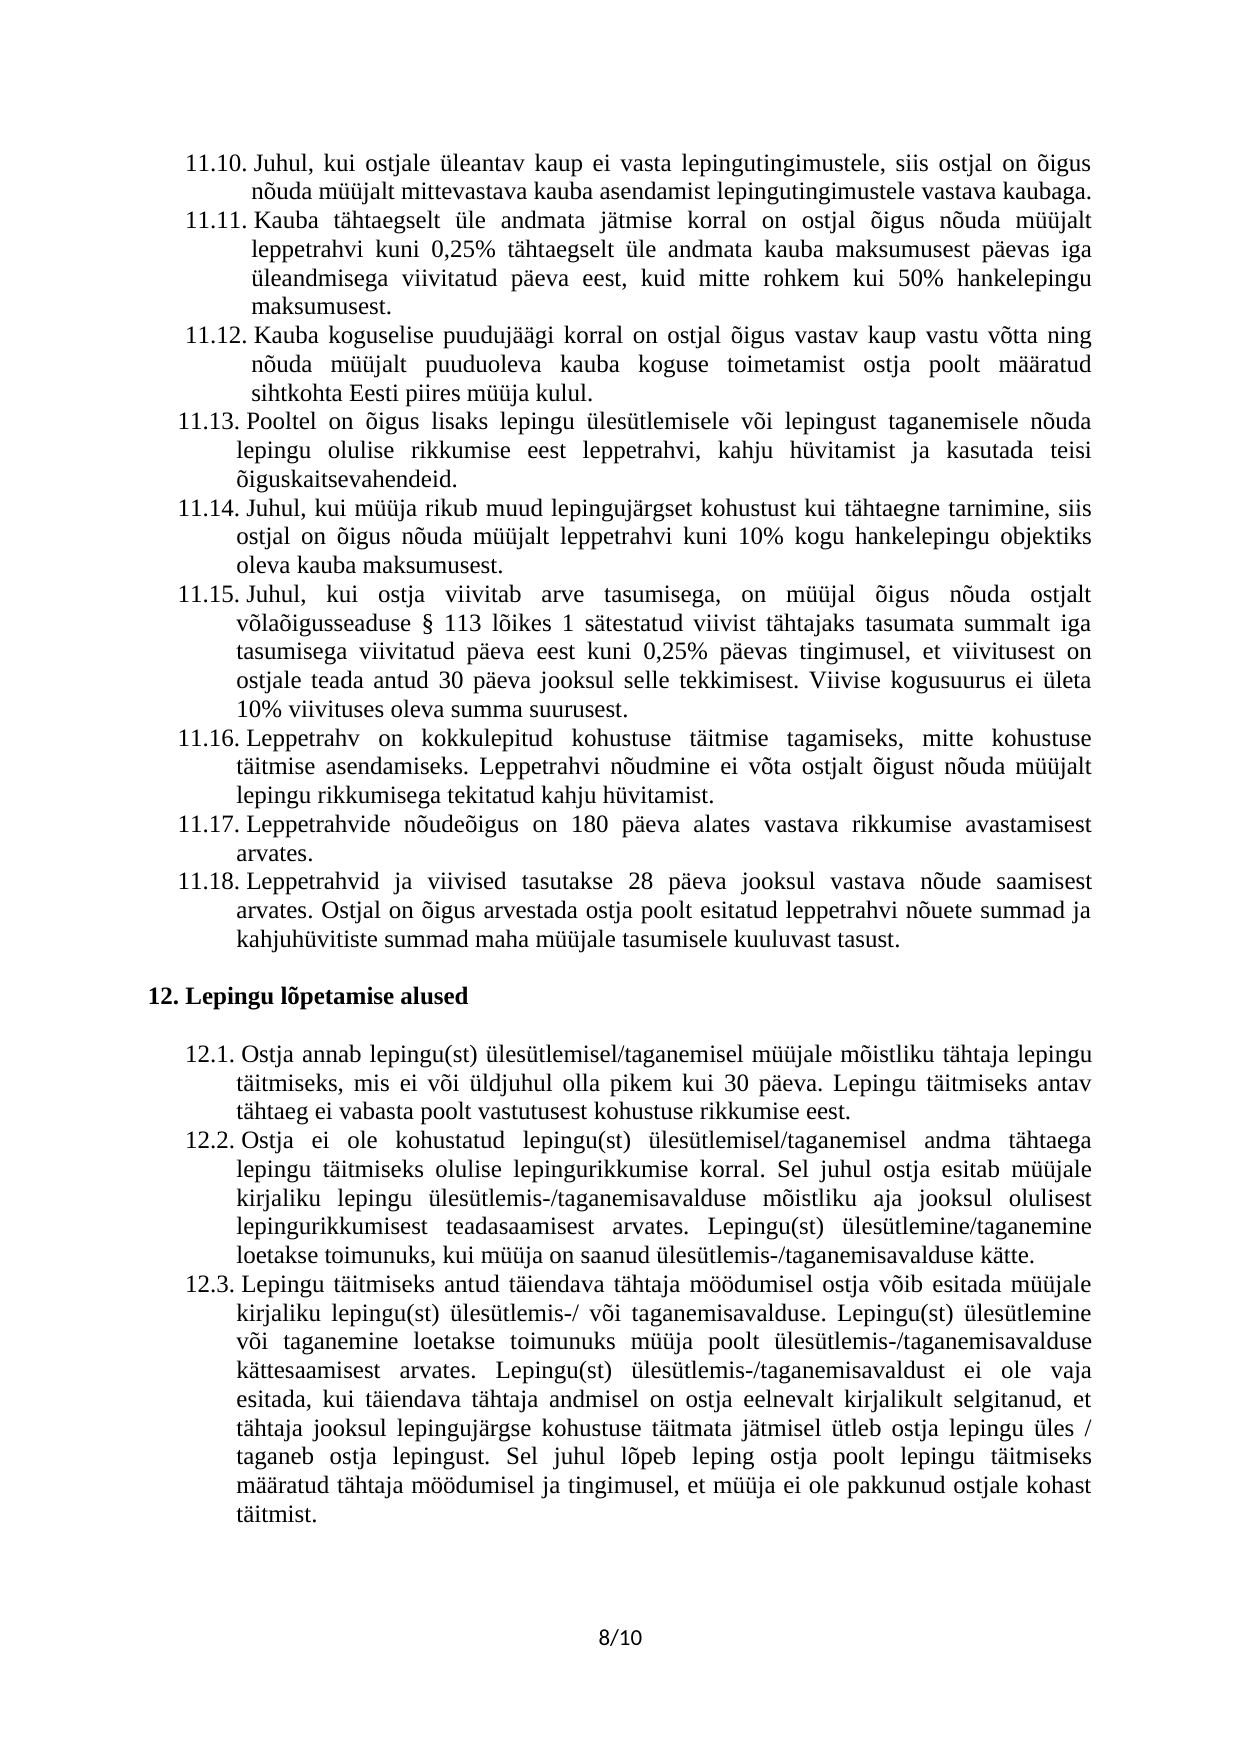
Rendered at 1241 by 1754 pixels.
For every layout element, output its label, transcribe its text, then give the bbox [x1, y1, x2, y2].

list Lepingu lõpetamise alused [148, 981, 1093, 1010]
list Leppetrahvide nõudeõigus on 180 päeva alates vastava rikkumise avastamisest arvates. [177, 809, 1093, 866]
list Ostja annab lepingu(st) ülesütlemisel/taganemisel müüjale mõistliku tähtaja lepingu täitmiseks, mis ei või üldjuhul olla pikem kui 30 päeva. Lepingu täitmiseks antav tähtaeg ei vabasta poolt vastutusest kohustuse rikkumise eest. [185, 1039, 1093, 1125]
list Kauba tähtaegselt üle andmata jätmise korral on ostjal õigus nõuda müüjalt leppetrahvi kuni 0,25% tähtaegselt üle andmata kauba maksumusest päevas iga üleandmisega viivitatud päeva eest, kuid mitte rohkem kui 50% hankelepingu maksumusest. [185, 205, 1093, 320]
list Kauba koguselise puudujäägi korral on ostjal õigus vastav kaup vastu võtta ning nõuda müüjalt puuduoleva kauba koguse toimetamist ostja poolt määratud sihtkohta Eesti piires müüja kulul. [185, 320, 1093, 406]
list Juhul, kui ostja viivitab arve tasumisega, on müüjal õigus nõuda ostjalt võlaõigusseaduse § 113 lõikes 1 sätestatud viivist tähtajaks tasumata summalt iga tasumisega viivitatud päeva eest kuni 0,25% päevas tingimusel, et viivitusest on ostjale teada antud 30 päeva jooksul selle tekkimisest. Viivise kogusuurus ei ületa 10% viivituses oleva summa suurusest. [177, 579, 1093, 723]
list Lepingu täitmiseks antud täiendava tähtaja möödumisel ostja võib esitada müüjale kirjaliku lepingu(st) ülesütlemis-/ või taganemisavalduse. Lepingu(st) ülesütlemine või taganemine loetakse toimunuks müüja poolt ülesütlemis-/taganemisavalduse kättesaamisest arvates. Lepingu(st) ülesütlemis-/taganemisavaldust ei ole vaja esitada, kui täiendava tähtaja andmisel on ostja eelnevalt kirjalikult selgitanud, et tähtaja jooksul lepingujärgse kohustuse täitmata jätmisel ütleb ostja lepingu üles / taganeb ostja lepingust. Sel juhul lõpeb leping ostja poolt lepingu täitmiseks määratud tähtaja möödumisel ja tingimusel, et müüja ei ole pakkunud ostjale kohast täitmist. [185, 1269, 1093, 1528]
list Juhul, kui ostjale üleantav kaup ei vasta lepingutingimustele, siis ostjal on õigus nõuda müüjalt mittevastava kauba asendamist lepingutingimustele vastava kaubaga. [185, 148, 1093, 205]
list Leppetrahv on kokkulepitud kohustuse täitmise tagamiseks, mitte kohustuse täitmise asendamiseks. Leppetrahvi nõudmine ei võta ostjalt õigust nõuda müüjalt lepingu rikkumisega tekitatud kahju hüvitamist. [177, 723, 1093, 809]
list Pooltel on õigus lisaks lepingu ülesütlemisele või lepingust taganemisele nõuda lepingu olulise rikkumise eest leppetrahvi, kahju hüvitamist ja kasutada teisi õiguskaitsevahendeid. [177, 406, 1093, 493]
list Juhul, kui müüja rikub muud lepingujärgset kohustust kui tähtaegne tarnimine, siis ostjal on õigus nõuda müüjalt leppetrahvi kuni 10% kogu hankelepingu objektiks oleva kauba maksumusest. [177, 493, 1093, 579]
list Ostja ei ole kohustatud lepingu(st) ülesütlemisel/taganemisel andma tähtaega lepingu täitmiseks olulise lepingurikkumise korral. Sel juhul ostja esitab müüjale kirjaliku lepingu ülesütlemis-/taganemisavalduse mõistliku aja jooksul olulisest lepingurikkumisest teadasaamisest arvates. Lepingu(st) ülesütlemine/taganemine loetakse toimunuks, kui müüja on saanud ülesütlemis-/taganemisavalduse kätte. [185, 1125, 1093, 1269]
list Leppetrahvid ja viivised tasutakse 28 päeva jooksul vastava nõude saamisest arvates. Ostjal on õigus arvestada ostja poolt esitatud leppetrahvi nõuete summad ja kahjuhüvitiste summad maha müüjale tasumisele kuuluvast tasust. [177, 866, 1093, 953]
